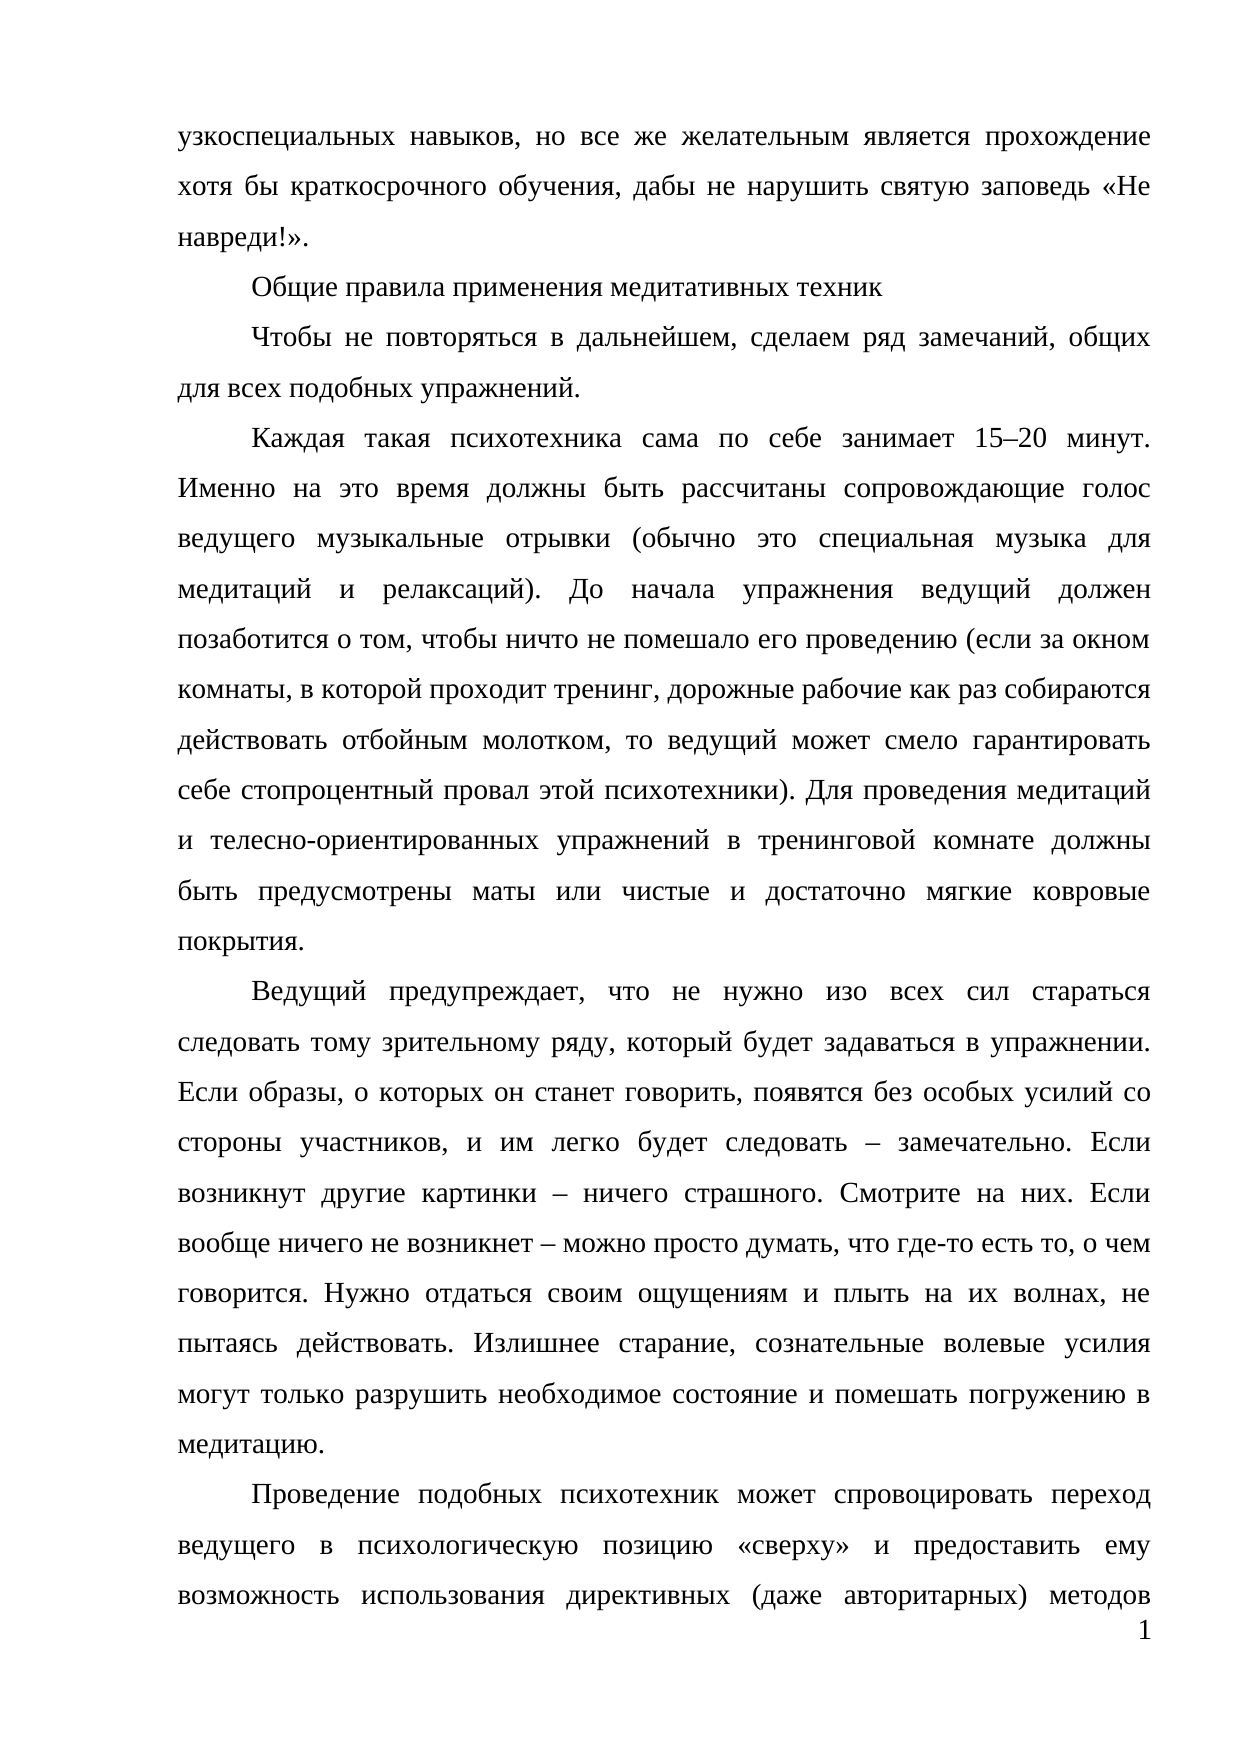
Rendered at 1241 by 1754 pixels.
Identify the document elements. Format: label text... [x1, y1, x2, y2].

text Каждая такая психотехника сама по себе занимает 15–20 минут. Именно на это время должны быть рассчитаны сопровождающие голос ведущего музыкальные отрывки (обычно это специальная музыка для медитаций и релаксаций). До начала упражнения ведущий должен позаботится о том, чтобы ничто не помешало его проведению (если за окном комнаты, в которой проходит тренинг, дорожные рабочие как раз собираются действовать отбойным молотком, то ведущий может смело гарантировать себе стопроцентный провал этой психотехники). Для проведения медитаций и телесно-ориентированных упражнений в тренинговой комнате должны быть предусмотрены маты или чистые и достаточно мягкие ковровые покрытия. [177, 420, 1152, 957]
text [177, 118, 1152, 252]
text Чтобы не повторяться в дальнейшем, сделаем ряд замечаний, общих для всех подобных упражнений. [177, 319, 1152, 403]
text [177, 1477, 1152, 1611]
text Ведущий предупреждает, что не нужно изо всех сил стараться следовать тому зрительному ряду, который будет задаваться в упражнении. Если образы, о которых он станет говорить, появятся без особых усилий со стороны участников, и им легко будет следовать – замечательно. Если возникнут другие картинки – ничего страшного. Смотрите на них. Если вообще ничего не возникнет – можно просто думать, что где-то есть то, о чем говорится. Нужно отдаться своим ощущениям и плыть на их волнах, не пытаясь действовать. Излишнее старание, сознательные волевые усилия могут только разрушить необходимое состояние и помешать погружению в медитацию. [177, 973, 1152, 1460]
text Общие правила применения медитативных техник [177, 269, 1152, 303]
